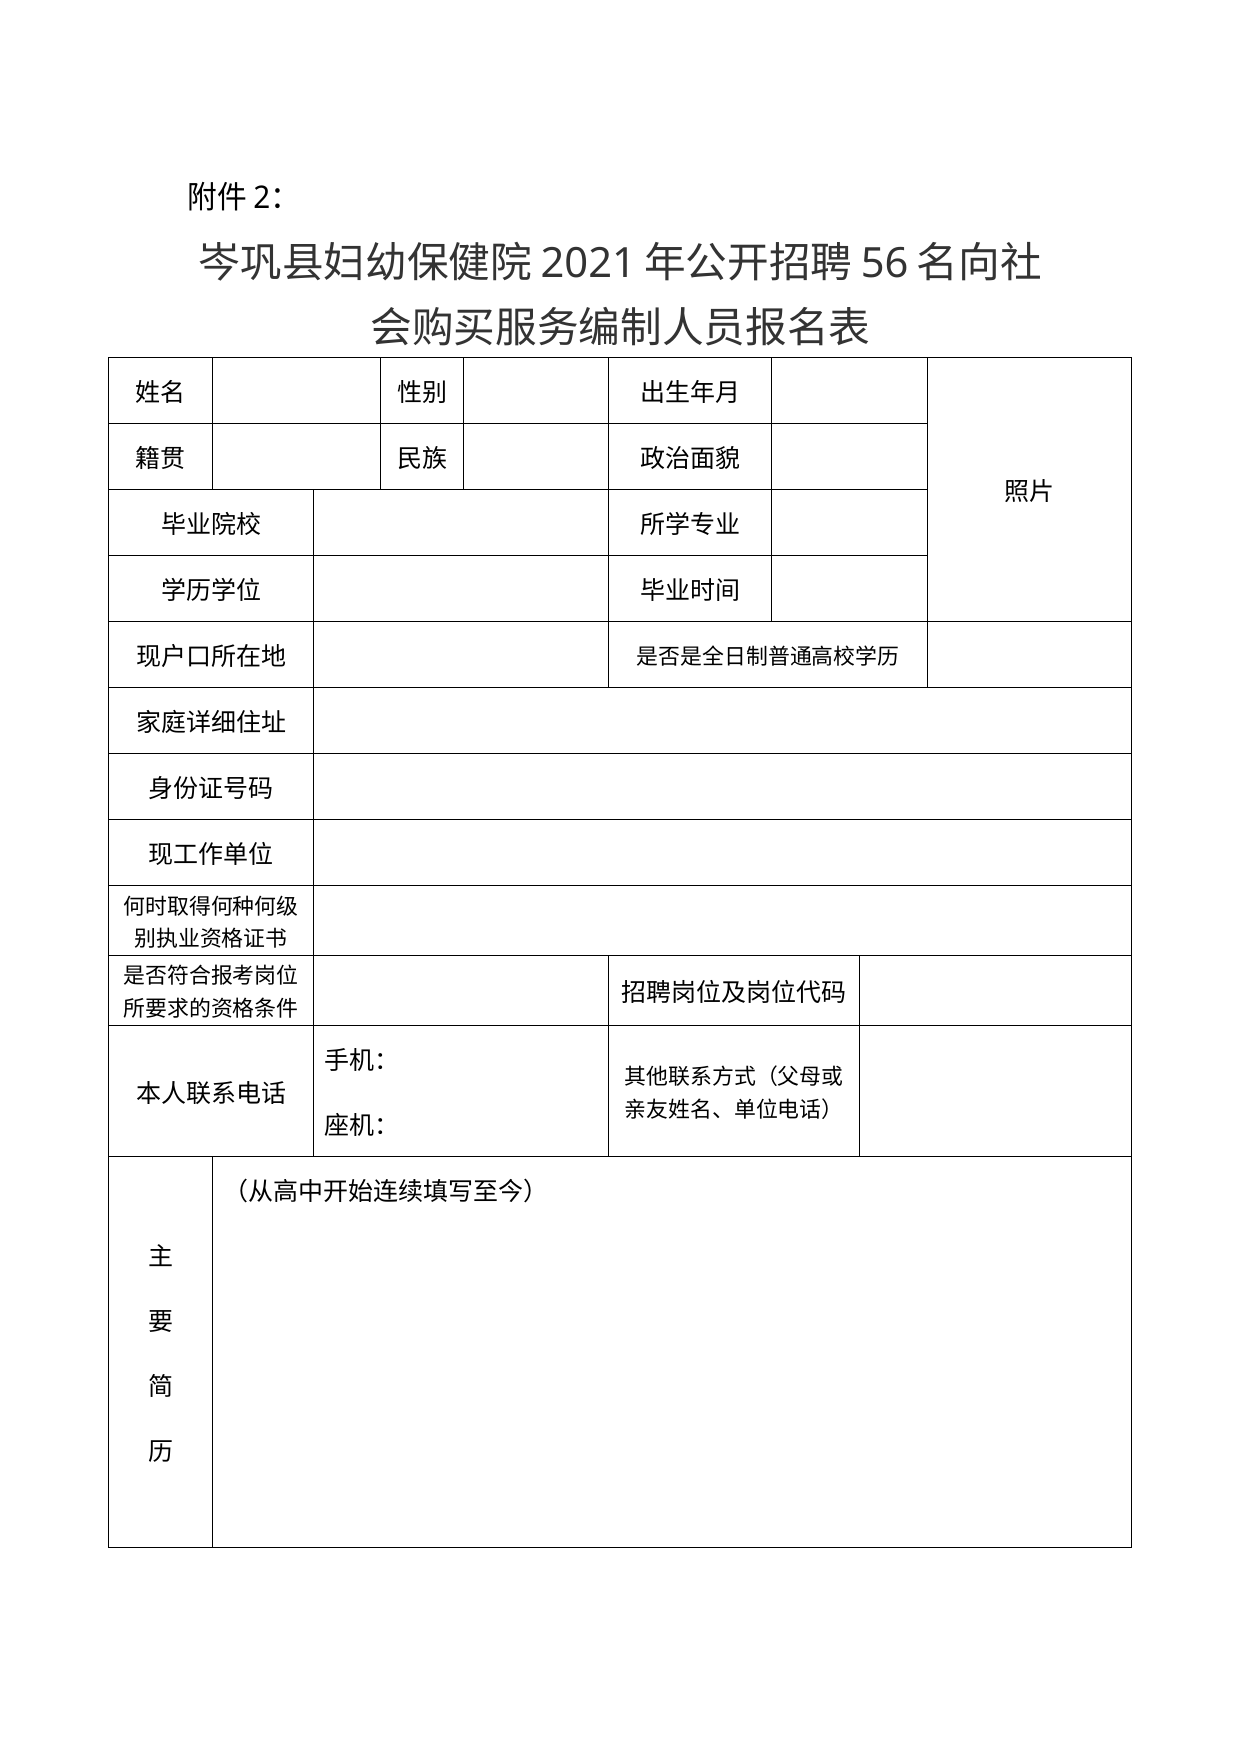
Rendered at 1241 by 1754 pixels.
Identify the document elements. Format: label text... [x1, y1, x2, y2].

table_cell [314, 956, 608, 1025]
table_cell 手机： 座机： [314, 1026, 608, 1156]
table_cell 是否是全日制普通高校学历 [609, 622, 927, 687]
table_cell [772, 490, 927, 555]
table_header [772, 358, 927, 423]
table_cell [860, 1026, 1131, 1156]
table_header [213, 358, 380, 423]
table_header 性别 [381, 358, 463, 423]
table_cell 其他联系方式（父母或亲友姓名、单位电话） [609, 1026, 859, 1156]
table_cell 籍贯 [109, 424, 212, 489]
table_cell 政治面貌 [609, 424, 771, 489]
table_cell 身份证号码 [109, 754, 313, 819]
table_cell 民族 [381, 424, 463, 489]
table_cell [314, 622, 608, 687]
table_cell 主 要 简 历 [109, 1157, 212, 1547]
table_cell 何时取得何种何级别执业资格证书 [109, 886, 313, 955]
table_cell 是否符合报考岗位所要求的资格条件 [109, 956, 313, 1025]
table_cell [314, 754, 1131, 819]
table_cell [928, 622, 1131, 687]
table_cell [314, 556, 608, 621]
table_cell [314, 688, 1131, 753]
table_cell 现户口所在地 [109, 622, 313, 687]
table_cell 毕业院校 [109, 490, 313, 555]
table_header 姓名 [109, 358, 212, 423]
table_cell [213, 424, 380, 489]
text 附件2： [187, 162, 1053, 227]
table_cell （从高中开始连续填写至今） [213, 1157, 1131, 1547]
table_cell [464, 424, 608, 489]
table_cell [772, 556, 927, 621]
table_cell [314, 820, 1131, 885]
table_cell [860, 956, 1131, 1025]
table_cell 毕业时间 [609, 556, 771, 621]
table_cell [314, 886, 1131, 955]
table_cell 招聘岗位及岗位代码 [609, 956, 859, 1025]
table_cell [314, 490, 608, 555]
table_cell 本人联系电话 [109, 1026, 313, 1156]
table_cell 家庭详细住址 [109, 688, 313, 753]
table_cell [772, 424, 927, 489]
table_cell 现工作单位 [109, 820, 313, 885]
table_header 照片 [928, 358, 1131, 621]
table_header 出生年月 [609, 358, 771, 423]
text 岑巩县妇幼保健院2021年公开招聘56名向社会购买服务编制人员报名表 [187, 227, 1053, 357]
table_cell 所学专业 [609, 490, 771, 555]
table_header [464, 358, 608, 423]
table_cell 学历学位 [109, 556, 313, 621]
